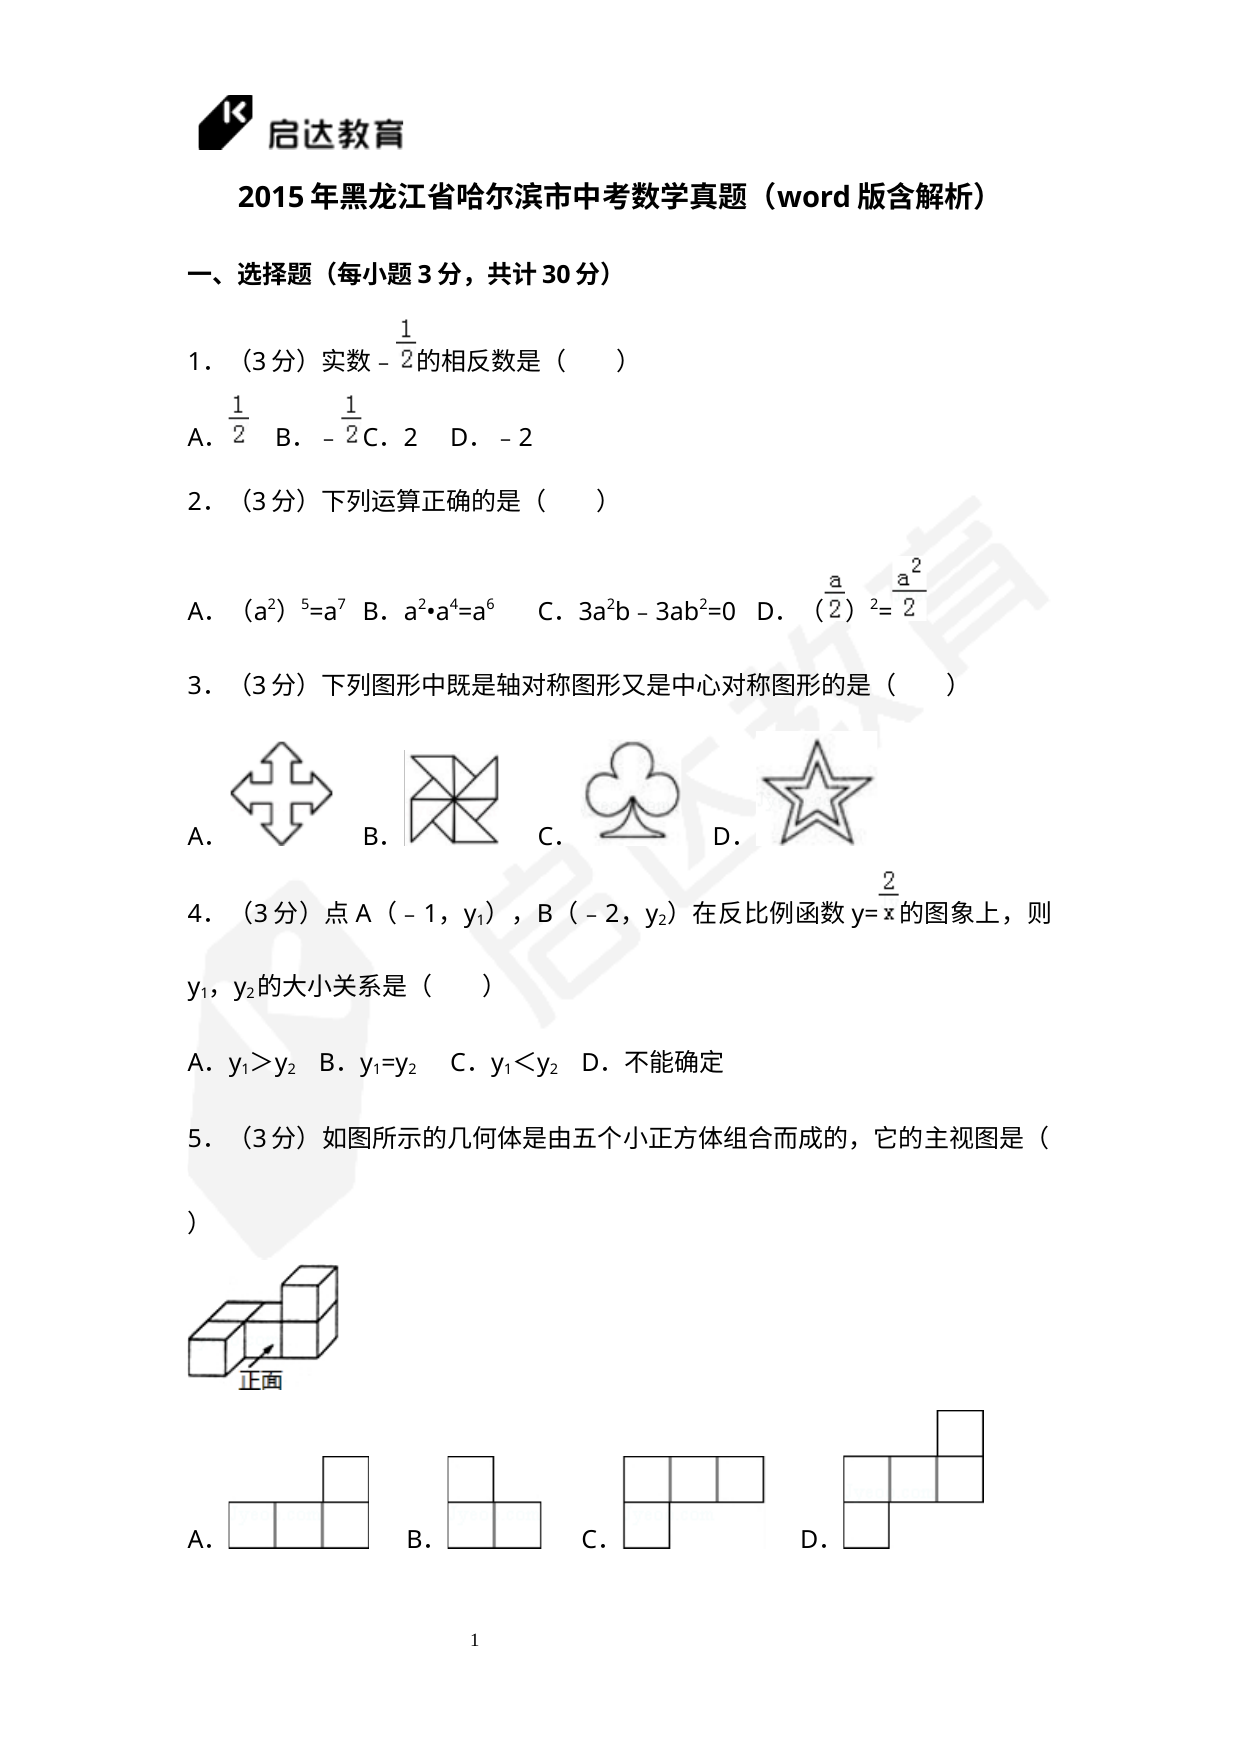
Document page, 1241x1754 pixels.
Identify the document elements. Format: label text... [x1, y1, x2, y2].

picture [578, 739, 682, 846]
picture [878, 868, 899, 923]
picture [198, 95, 404, 150]
text A．（a2）5=a7 B．a2•a4=a6 C．3a2b﹣3ab2=0 D．（）2= [187, 543, 1053, 641]
picture [228, 391, 249, 446]
picture [228, 739, 334, 846]
text 1．（3分）实数﹣的相反数是（ ） [187, 316, 1053, 381]
text A．y1＞y2 B．y1=y2 C．y1＜y2 D．不能确定 [187, 1028, 1053, 1093]
text 一、选择题（每小题3分，共计30分） [187, 240, 1053, 305]
picture [228, 1456, 369, 1549]
picture [824, 565, 845, 621]
picture [843, 1410, 984, 1549]
text 5．（3分）如图所示的几何体是由五个小正方体组合而成的，它的主视图是（ ） [187, 1104, 1053, 1254]
text A． B．﹣ C．2 D．﹣2 [187, 391, 1053, 456]
picture [892, 556, 927, 621]
text 4．（3分）点A（﹣1，y1），B（﹣2，y2）在反比例函数y=的图象上，则y1，y2的大小关系是（ ） [187, 868, 1053, 1017]
picture [622, 1456, 766, 1549]
picture [447, 1456, 542, 1549]
picture [755, 731, 878, 846]
text 3．（3分）下列图形中既是轴对称图形又是中心对称图形的是（ ） [187, 651, 1053, 716]
text 2015年黑龙江省哈尔滨市中考数学真题（word版含解析） [187, 162, 1053, 227]
picture [403, 750, 499, 846]
picture [396, 315, 417, 371]
text 2．（3分）下列运算正确的是（ ） [187, 467, 1053, 532]
picture [341, 391, 362, 446]
picture [187, 1264, 339, 1390]
